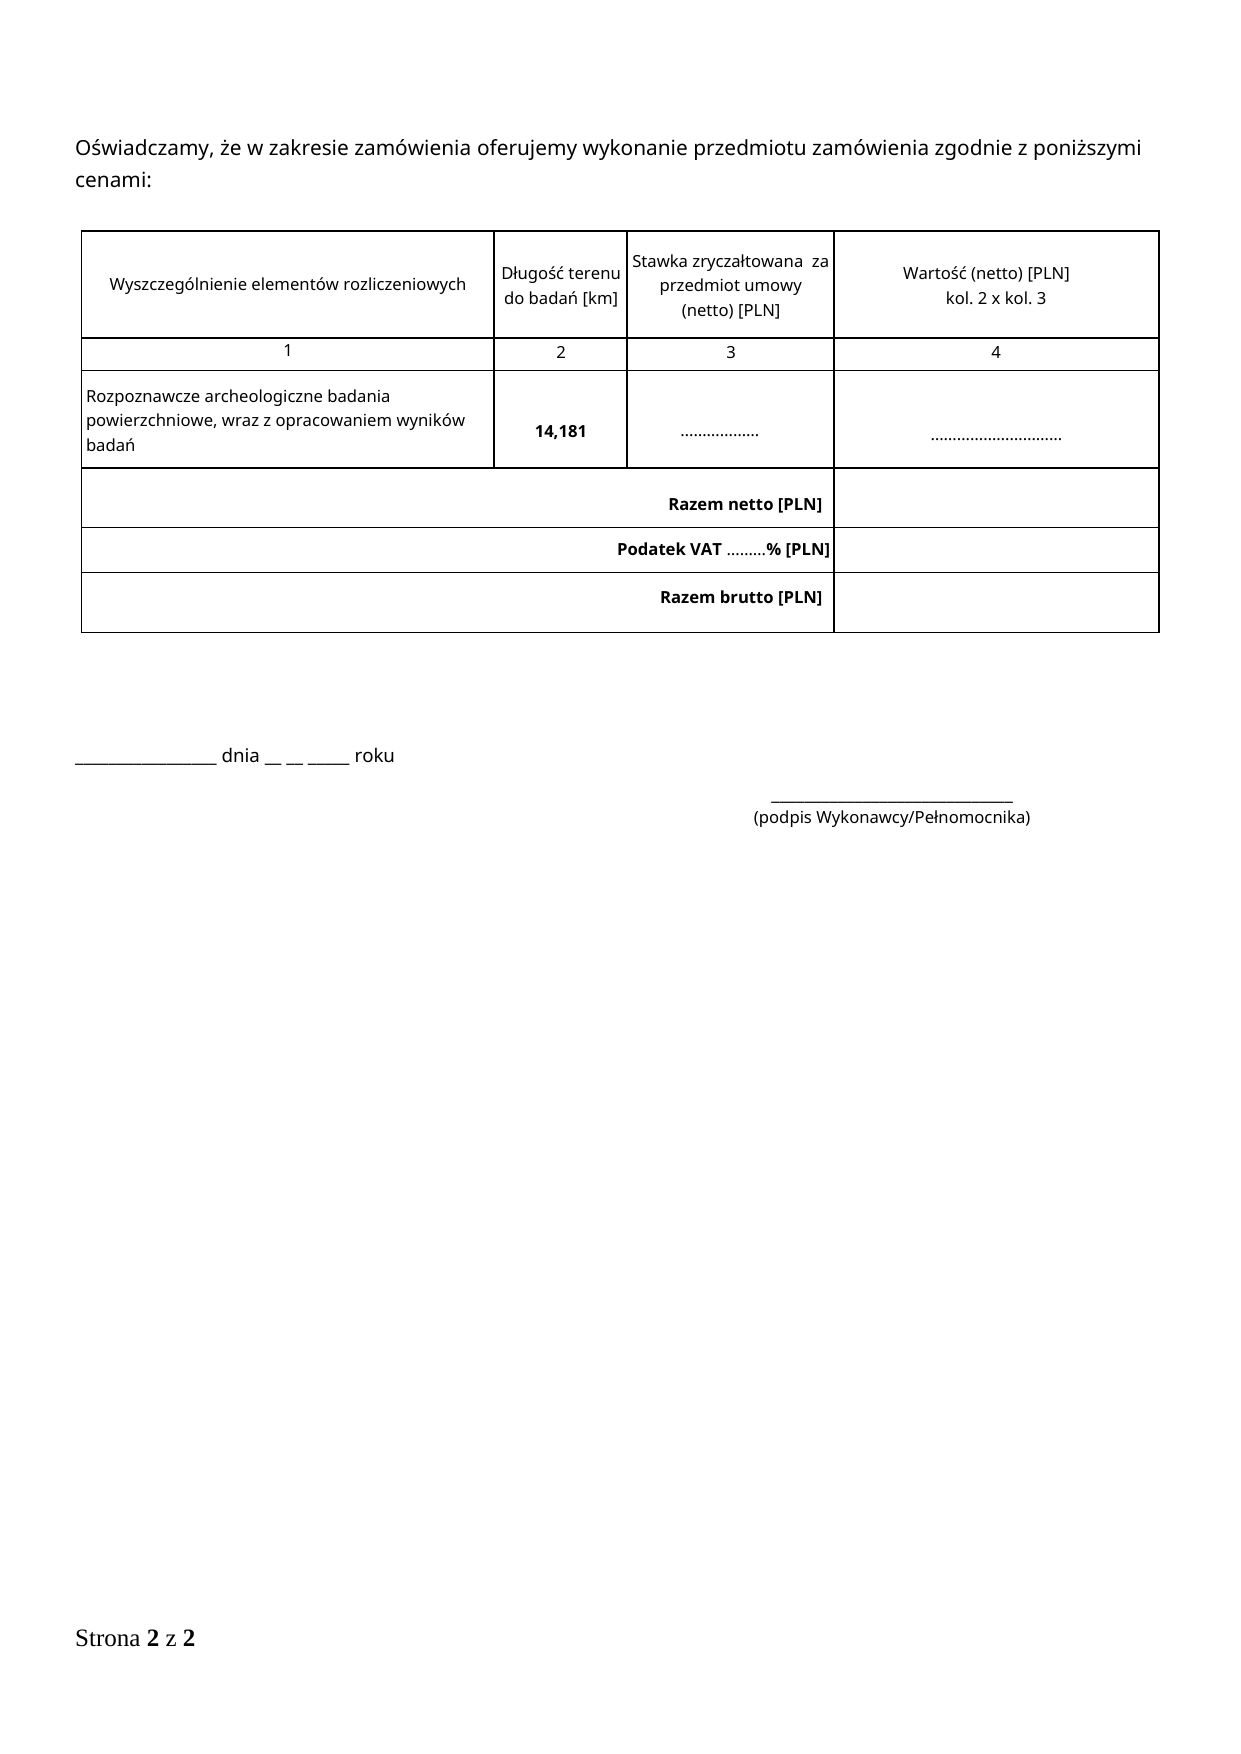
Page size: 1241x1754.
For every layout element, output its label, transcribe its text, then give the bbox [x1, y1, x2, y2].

table_cell 4 [835, 339, 1158, 370]
table_cell ………………………… [835, 371, 1158, 467]
text _________________ dnia __ __ _____ roku [75, 742, 1165, 768]
table_cell Razem brutto [PLN] [82, 573, 833, 632]
table_cell Podatek VAT ………% [PLN] [82, 528, 833, 571]
table_cell 14,181 [495, 371, 626, 467]
text _____________________________ [75, 780, 1165, 806]
table_cell Razem netto [PLN] [82, 469, 833, 527]
table_cell [835, 573, 1158, 632]
table_cell Rozpoznawcze archeologiczne badania powierzchniowe, wraz z opracowaniem wyników badań [82, 371, 493, 467]
table_header Stawka zryczałtowana za przedmiot umowy (netto) [PLN] [628, 232, 833, 337]
text (podpis Wykonawcy/Pełnomocnika) [150, 806, 1165, 829]
table_cell 1 [82, 339, 493, 370]
text Oświadczamy, że w zakresie zamówienia oferujemy wykonanie przedmiotu zamówienia zgodnie z poniższymi cenami: [75, 133, 1165, 194]
table_header Wyszczególnienie elementów rozliczeniowych [82, 232, 493, 337]
table_cell ……………… [628, 371, 833, 467]
table_header Wartość (netto) [PLN] kol. 2 x kol. 3 [835, 232, 1158, 337]
table_cell 2 [495, 339, 626, 370]
table_header Długość terenu do badań [km] [495, 232, 626, 337]
table_cell [835, 469, 1158, 527]
table_cell [835, 528, 1158, 571]
